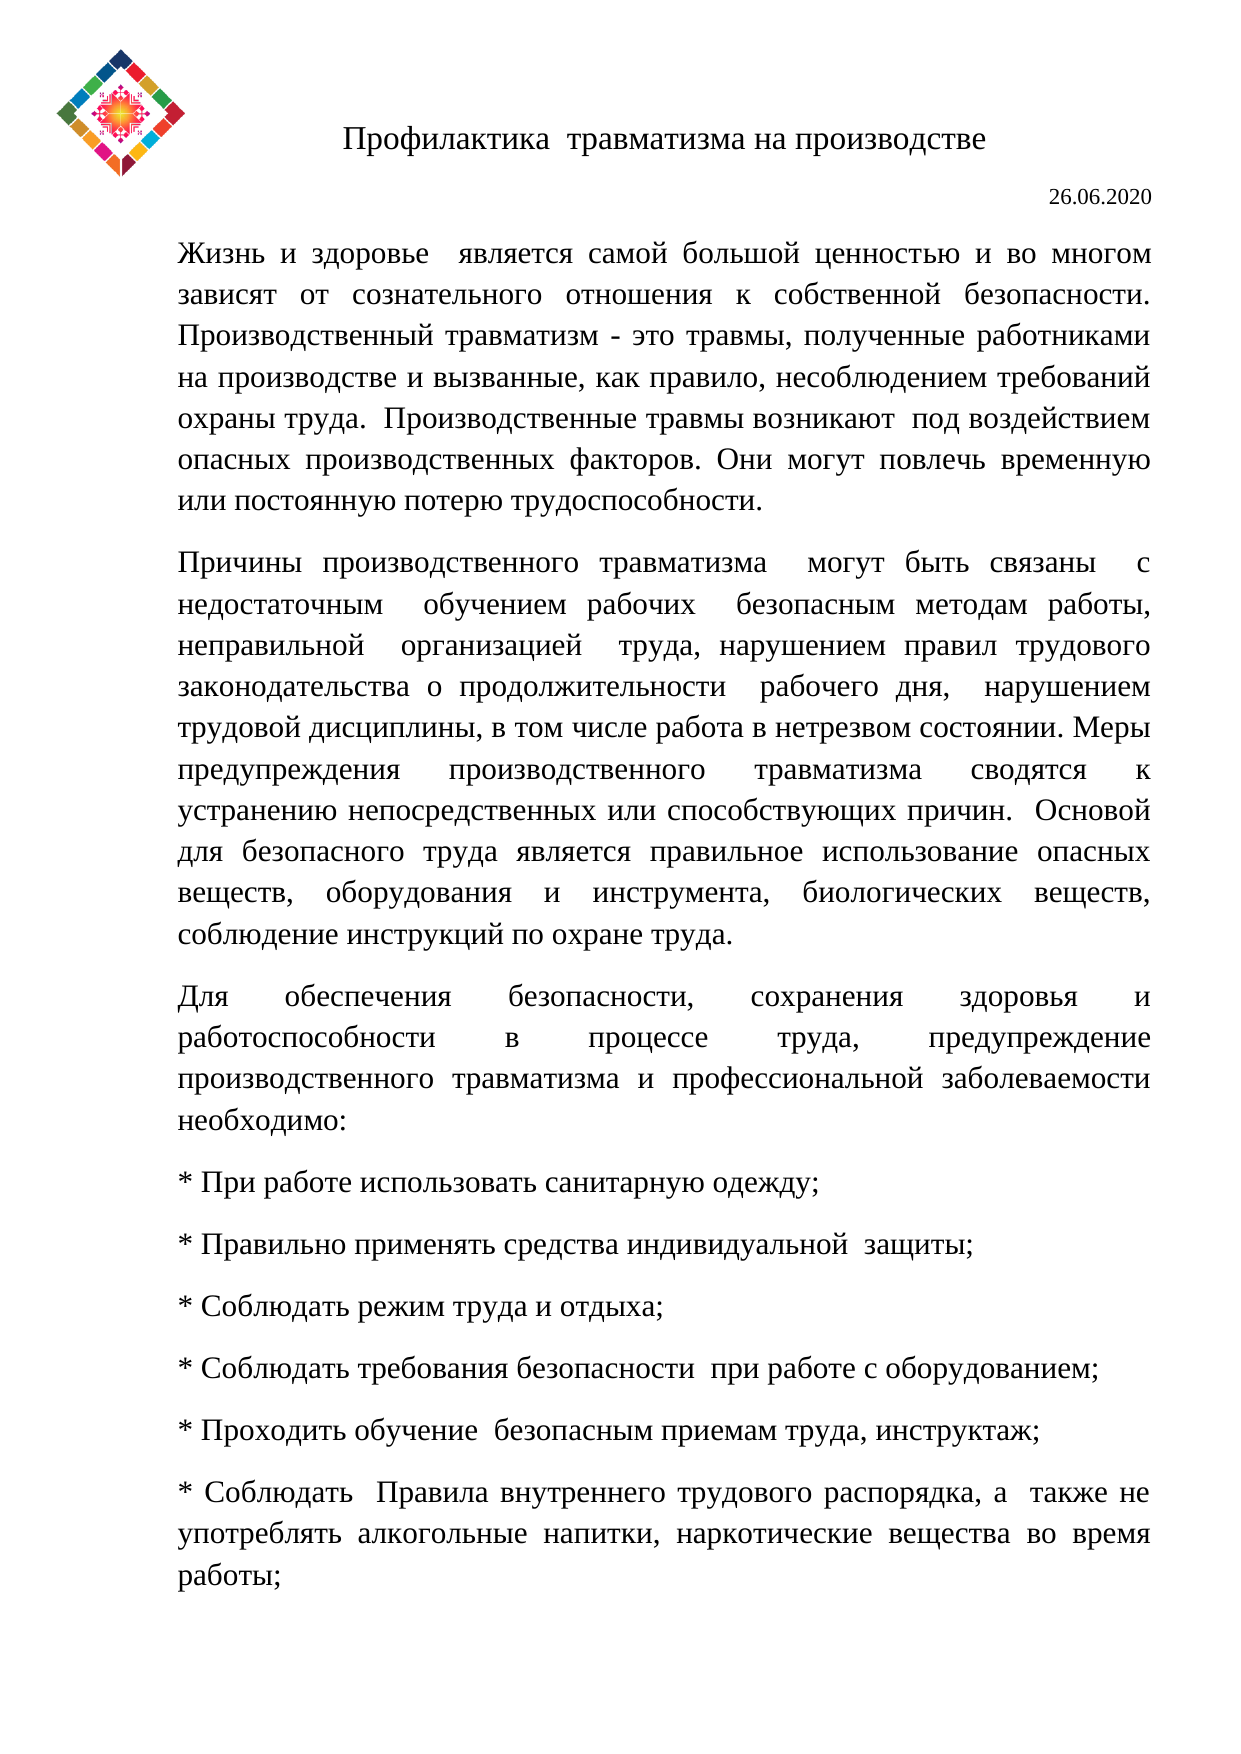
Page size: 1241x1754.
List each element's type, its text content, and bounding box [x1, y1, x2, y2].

picture [50, 42, 191, 183]
text 26.06.2020 [177, 183, 1152, 209]
text * Соблюдать Правила внутреннего трудового распорядка, а также не употреблять алкогольные напитки, наркотические вещества во время работы; [177, 1473, 1152, 1592]
text * Проходить обучение безопасным приемам труда, инструктаж; [177, 1411, 1152, 1447]
text * При работе использовать санитарную одежду; [177, 1163, 1152, 1199]
text Для обеспечения безопасности, сохранения здоровья и работоспособности в процессе труда, предупреждение производственного травматизма и профессиональной заболеваемости необходимо: [177, 977, 1152, 1137]
text * Правильно применять средства индивидуальной защиты; [177, 1225, 1152, 1261]
text * Соблюдать режим труда и отдыха; [177, 1287, 1152, 1323]
text * Соблюдать требования безопасности при работе с оборудованием; [177, 1349, 1152, 1385]
text Профилактика травматизма на производстве [191, 118, 1152, 156]
text Причины производственного травматизма могут быть связаны с недостаточным обучением рабочих безопасным методам работы, неправильной организацией труда, нарушением правил трудового законодательства о продолжительности рабочего дня, нарушением трудовой дисциплины, в том числе работа в нетрезвом состоянии. Меры предупреждения производственного травматизма сводятся к устранению непосредственных или способствующих причин. Основой для безопасного труда является правильное использование опасных веществ, оборудования и инструмента, биологических веществ, соблюдение инструкций по охране труда. [177, 544, 1152, 951]
text Жизнь и здоровье является самой большой ценностью и во многом зависят от сознательного отношения к собственной безопасности. Производственный травматизм - это травмы, полученные работниками на производстве и вызванные, как правило, несоблюдением требований охраны труда. Производственные травмы возникают под воздействием опасных производственных факторов. Они могут повлечь временную или постоянную потерю трудоспособности. [177, 234, 1152, 517]
